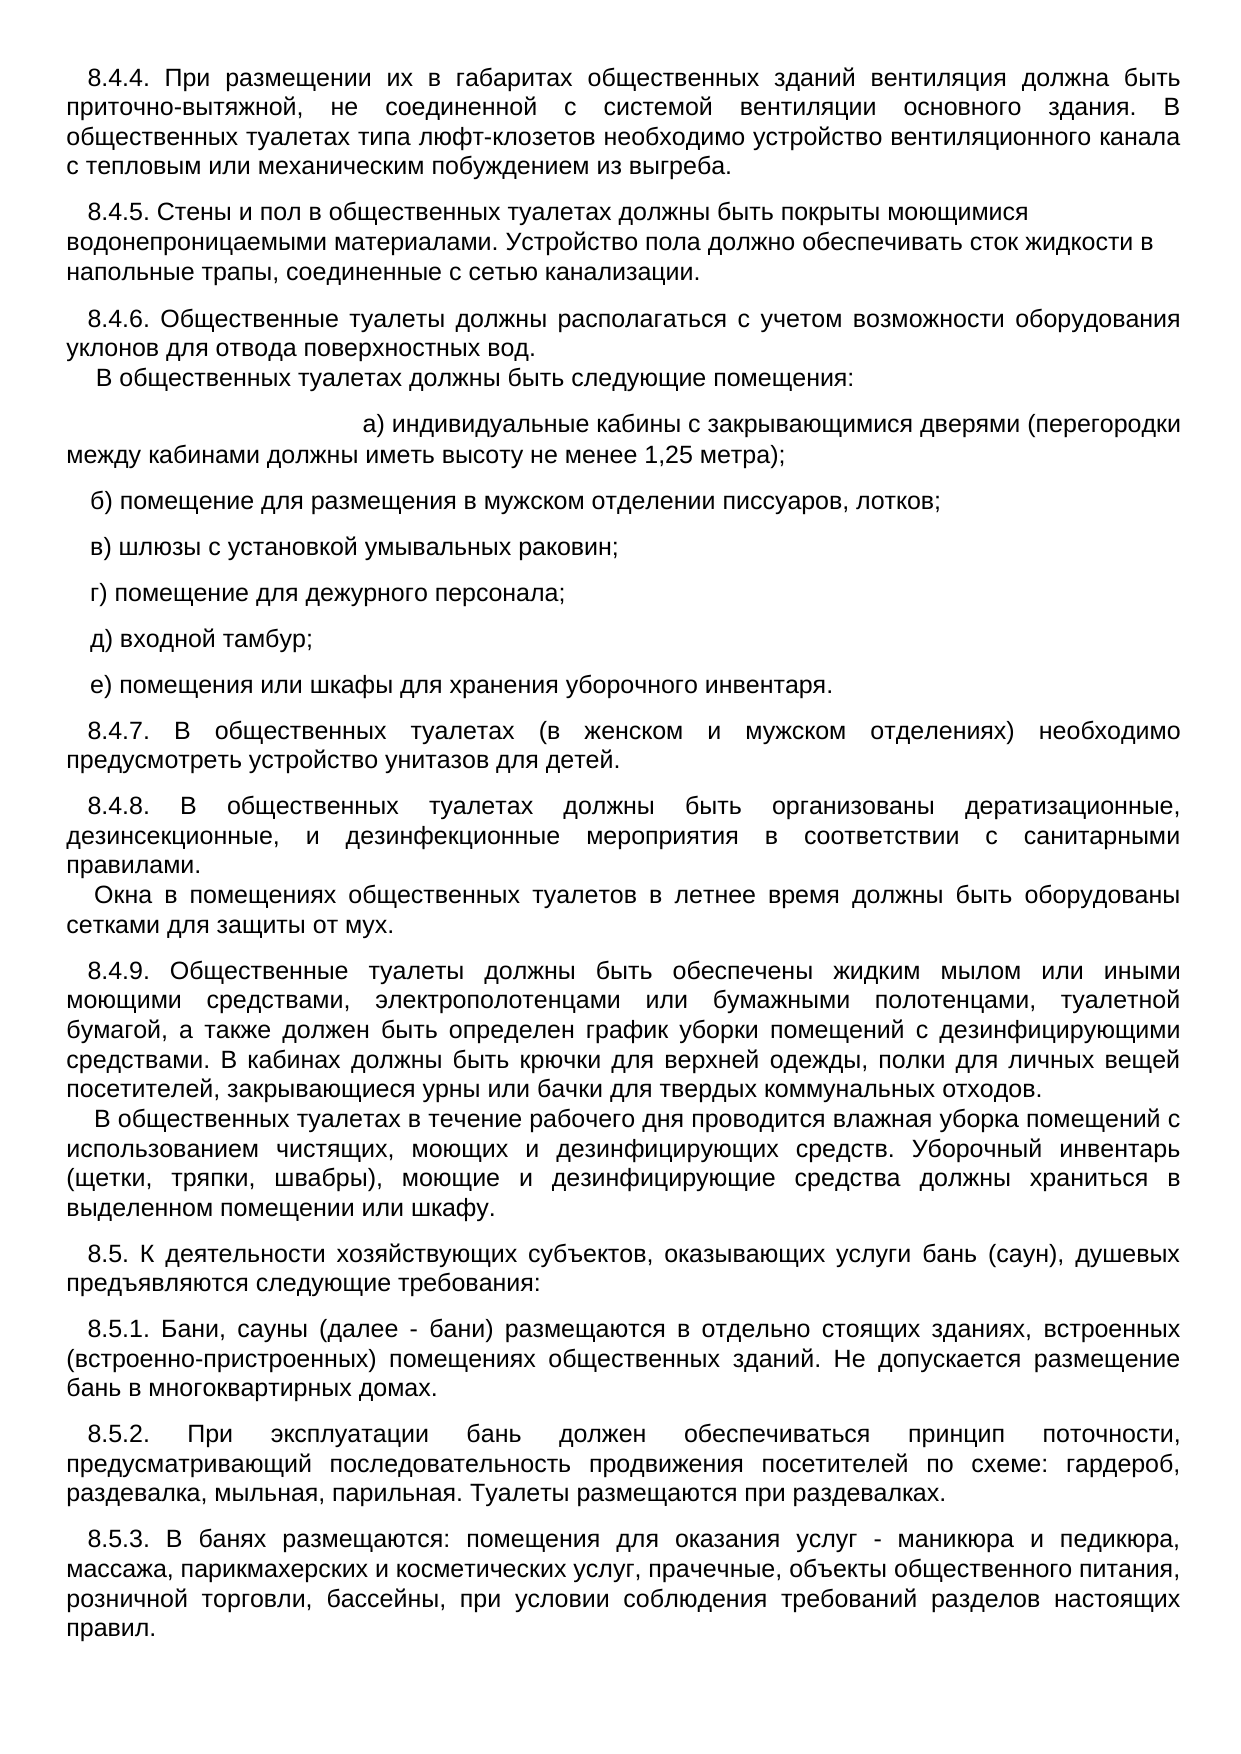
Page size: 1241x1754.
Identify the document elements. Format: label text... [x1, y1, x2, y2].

text 8.4.6. Общественные туалеты должны располагаться с учетом возможности оборудования уклонов для отвода поверхностных вод. [66, 304, 1182, 362]
text 8.5.2. При эксплуатации бань должен обеспечиваться принцип поточности, предусматривающий последовательность продвижения посетителей по схеме: гардероб, раздевалка, мыльная, парильная. Туалеты размещаются при раздевалках. [66, 1419, 1182, 1507]
text б) помещение для размещения в мужском отделении писсуаров, лотков; [90, 486, 1182, 515]
text Окна в помещениях общественных туалетов в летнее время должны быть оборудованы сетками для защиты от мух. [66, 880, 1182, 939]
text 8.4.5. Стены и пол в общественных туалетах должны быть покрыты моющимися водонепроницаемыми материалами. Устройство пола должно обеспечивать сток жидкости в напольные трапы, соединенные с сетью канализации. [66, 197, 1183, 286]
text а) индивидуальные кабины с закрывающимися дверями (перегородки [68, 409, 1182, 438]
text 8.5.3. В банях размещаются: помещения для оказания услуг - маникюра и педикюра, массажа, парикмахерских и косметических услуг, прачечные, объекты общественного питания, розничной торговли, бассейны, при условии соблюдения требований разделов настоящих правил. [66, 1524, 1182, 1642]
text между кабинами должны иметь высоту не менее 1,25 метра); [66, 440, 1182, 469]
text 8.4.7. В общественных туалетах (в женском и мужском отделениях) необходимо предусмотреть устройство унитазов для детей. [66, 716, 1182, 774]
text 8.4.8. В общественных туалетах должны быть организованы дератизационные, дезинсекционные, и дезинфекционные мероприятия в соответствии с санитарными правилами. [66, 791, 1182, 879]
text д) входной тамбур; [90, 624, 1182, 653]
text В общественных туалетах должны быть следующие помещения: [96, 363, 1182, 392]
text 8.4.9. Общественные туалеты должны быть обеспечены жидким мылом или иными моющими средствами, электрополотенцами или бумажными полотенцами, туалетной бумагой, а также должен быть определен график уборки помещений с дезинфицирующими средствами. В кабинах должны быть крючки для верхней одежды, полки для личных вещей посетителей, закрывающиеся урны или бачки для твердых коммунальных отходов. [66, 956, 1182, 1103]
text 8.5. К деятельности хозяйствующих субъектов, оказывающих услуги бань (саун), душевых предъявляются следующие требования: [66, 1239, 1182, 1297]
text в) шлюзы с установкой умывальных раковин; [90, 532, 1182, 561]
text г) помещение для дежурного персонала; [90, 578, 1182, 607]
text е) помещения или шкафы для хранения уборочного инвентаря. [90, 670, 1182, 699]
text 8.4.4. При размещении их в габаритах общественных зданий вентиляция должна быть приточно-вытяжной, не соединенной с системой вентиляции основного здания. В общественных туалетах типа люфт-клозетов необходимо устройство вентиляционного канала с тепловым или механическим побуждением из выгреба. [66, 62, 1182, 180]
text 8.5.1. Бани, сауны (далее - бани) размещаются в отдельно стоящих зданиях, встроенных (встроенно-пристроенных) помещениях общественных зданий. Не допускается размещение бань в многоквартирных домах. [66, 1314, 1182, 1402]
text В общественных туалетах в течение рабочего дня проводится влажная уборка помещений с использованием чистящих, моющих и дезинфицирующих средств. Уборочный инвентарь (щетки, тряпки, швабры), моющие и дезинфицирующие средства должны храниться в выделенном помещении или шкафу. [66, 1104, 1182, 1221]
